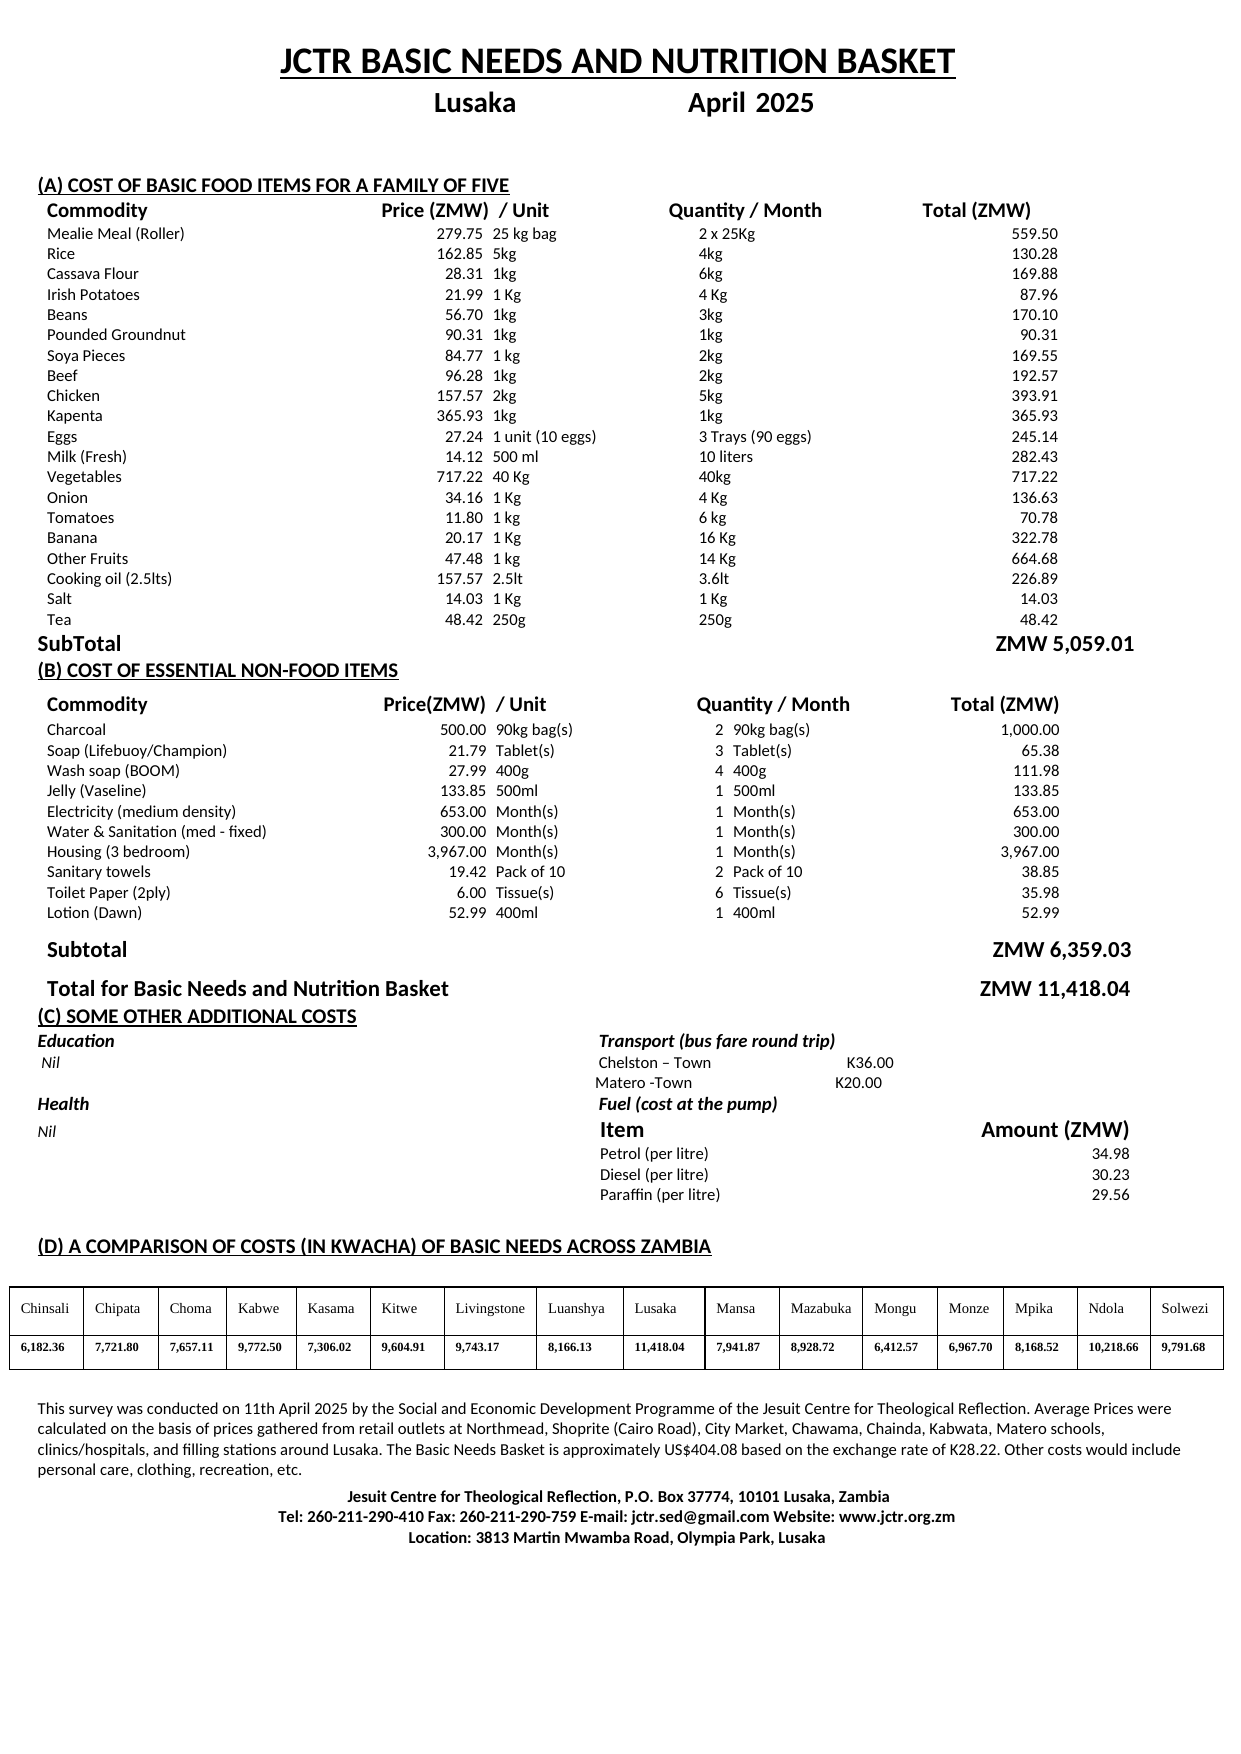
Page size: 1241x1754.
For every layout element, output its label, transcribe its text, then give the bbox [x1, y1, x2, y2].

text Paraffin (per litre) 29.56 [37, 1184, 1203, 1205]
text Vegetables 717.22 40 Kg 40kg 717.22 [37, 467, 1203, 487]
text Pounded Groundnut 90.31 1kg 1kg 90.31 [37, 324, 1203, 345]
table_header Kabwe [227, 1288, 296, 1335]
text Soya Pieces 84.77 1 kg 2kg 169.55 [37, 345, 1203, 365]
text Petrol (per litre) 34.98 [37, 1143, 1203, 1164]
table_header Chipata [84, 1288, 158, 1335]
text Beans 56.70 1kg 3kg 170.10 [37, 304, 1203, 324]
table_header Ndola [1078, 1288, 1150, 1335]
text (A) COST OF BASIC FOOD ITEMS FOR A FAMILY OF FIVE [37, 172, 1203, 197]
text Cassava Flour 28.31 1kg 6kg 169.88 [37, 263, 1203, 284]
table_header Monze [938, 1288, 1003, 1335]
text (D) A COMPARISON OF COSTS (IN KWACHA) OF BASIC NEEDS ACROSS ZAMBIA [37, 1233, 1203, 1258]
text Chicken 157.57 2kg 5kg 393.91 [37, 385, 1203, 406]
table_cell 7,657.11 [159, 1336, 226, 1369]
text Water & Sanitation (med - fixed) 300.00 Month(s) 1 Month(s) 300.00 [37, 821, 1203, 841]
text Sanitary towels 19.42 Pack of 10 2 Pack of 10 38.85 [37, 862, 1203, 882]
text Tea 48.42 250g 250g 48.42 [37, 609, 1203, 629]
text (B) COST OF ESSENTIAL NON-FOOD ITEMS [37, 657, 1203, 683]
table_cell 9,604.91 [371, 1336, 444, 1369]
text Education Transport (bus fare round trip) [37, 1029, 1203, 1052]
table_cell 7,941.87 [706, 1336, 779, 1369]
text Tomatoes 11.80 1 kg 6 kg 70.78 [37, 507, 1203, 528]
text Cooking oil (2.5lts) 157.57 2.5lt 3.6lt 226.89 [37, 568, 1203, 588]
text Eggs 27.24 1 unit (10 eggs) 3 Trays (90 eggs) 245.14 [37, 426, 1203, 446]
table_cell 10,218.66 [1078, 1336, 1150, 1369]
table_header Mansa [706, 1288, 779, 1335]
text Lusaka April 2025 [37, 84, 1203, 120]
table_cell 7,721.80 [84, 1336, 158, 1369]
text Total for Basic Needs and Nutrition Basket ZMW 11,418.04 [37, 974, 1203, 1002]
table_cell 6,967.70 [938, 1336, 1003, 1369]
text SubTotal ZMW 5,059.01 [37, 629, 1203, 657]
text Onion 34.16 1 Kg 4 Kg 136.63 [37, 487, 1203, 507]
table_header Kasama [297, 1288, 370, 1335]
text Soap (Lifebuoy/Champion) 21.79 Tablet(s) 3 Tablet(s) 65.38 [37, 740, 1203, 760]
text Beef 96.28 1kg 2kg 192.57 [37, 365, 1203, 385]
table_cell 11,418.04 [624, 1336, 704, 1369]
table_header Lusaka [624, 1288, 704, 1335]
text Jesuit Centre for Theological Reflection, P.O. Box 37774, 10101 Lusaka, Zambia [37, 1486, 1203, 1507]
table_cell 8,168.52 [1004, 1336, 1077, 1369]
text Commodity Price(ZMW) / Unit Quantity / Month Total (ZMW) [37, 691, 1203, 717]
text Jelly (Vaseline) 133.85 500ml 1 500ml 133.85 [37, 781, 1203, 801]
text Matero -Town K20.00 [37, 1072, 1203, 1093]
table_header Mazabuka [780, 1288, 862, 1335]
table_header Mongu [863, 1288, 937, 1335]
text Lotion (Dawn) 52.99 400ml 1 400ml 52.99 [37, 902, 1203, 923]
text JCTR BASIC NEEDS AND NUTRITION BASKET [37, 37, 1203, 83]
text Location: 3813 Martin Mwamba Road, Olympia Park, Lusaka [37, 1527, 1203, 1547]
text Tel: 260-211-290-410 Fax: 260-211-290-759 E-mail: jctr.sed@gmail.com Website: www.jctr.org.zm [37, 1507, 1203, 1527]
table_header Kitwe [371, 1288, 444, 1335]
text Salt 14.03 1 Kg 1 Kg 14.03 [37, 588, 1203, 609]
table_header Livingstone [445, 1288, 536, 1335]
table_header Solwezi [1151, 1288, 1223, 1335]
table_cell 6,412.57 [863, 1336, 937, 1369]
text Other Fruits 47.48 1 kg 14 Kg 664.68 [37, 548, 1203, 568]
text Commodity Price (ZMW) / Unit Quantity / Month Total (ZMW) [37, 197, 1203, 223]
text Irish Potatoes 21.99 1 Kg 4 Kg 87.96 [37, 284, 1203, 304]
text Subtotal ZMW 6,359.03 [37, 935, 1203, 963]
table_header Luanshya [537, 1288, 623, 1335]
table_cell 8,928.72 [780, 1336, 862, 1369]
table_cell 9,772.50 [227, 1336, 296, 1369]
table_cell 9,743.17 [445, 1336, 536, 1369]
text Wash soap (BOOM) 27.99 400g 4 400g 111.98 [37, 760, 1203, 781]
text Mealie Meal (Roller) 279.75 25 kg bag 2 x 25Kg 559.50 [37, 223, 1203, 243]
text Diesel (per litre) 30.23 [37, 1164, 1203, 1184]
table_header Mpika [1004, 1288, 1077, 1335]
text Health Fuel (cost at the pump) [37, 1093, 1203, 1116]
text Housing (3 bedroom) 3,967.00 Month(s) 1 Month(s) 3,967.00 [37, 841, 1203, 862]
text Charcoal 500.00 90kg bag(s) 2 90kg bag(s) 1,000.00 [37, 719, 1203, 740]
text Toilet Paper (2ply) 6.00 Tissue(s) 6 Tissue(s) 35.98 [37, 882, 1203, 902]
table_cell 6,182.36 [10, 1336, 83, 1369]
text Electricity (medium density) 653.00 Month(s) 1 Month(s) 653.00 [37, 801, 1203, 821]
table_cell 7,306.02 [297, 1336, 370, 1369]
table_header Choma [159, 1288, 226, 1335]
table_cell 8,166.13 [537, 1336, 623, 1369]
table_cell 9,791.68 [1151, 1336, 1223, 1369]
text Kapenta 365.93 1kg 1kg 365.93 [37, 406, 1203, 426]
text Nil Chelston – Town K36.00 [37, 1052, 1203, 1072]
text This survey was conducted on 11th April 2025 by the Social and Economic Development Programme of the Jesuit Centre for Theological Reflection. Average Prices were calculated on the basis of prices gathered from retail outlets at Northmead, Shoprite (Cairo Road), City Market, Chawama, Chainda, Kabwata, Matero schools, clinics/hospitals, and filling stations around Lusaka. The Basic Needs Basket is approximately US$404.08 based on the exchange rate of K28.22. Other costs would include personal care, clothing, recreation, etc. [37, 1398, 1203, 1479]
text Rice 162.85 5kg 4kg 130.28 [37, 243, 1203, 263]
table_header Chinsali [10, 1288, 83, 1335]
text Banana 20.17 1 Kg 16 Kg 322.78 [37, 528, 1203, 548]
text Nil Item Amount (ZMW) [37, 1116, 1203, 1143]
text Milk (Fresh) 14.12 500 ml 10 liters 282.43 [37, 446, 1203, 467]
text (C) SOME OTHER ADDITIONAL COSTS [37, 1004, 1203, 1029]
